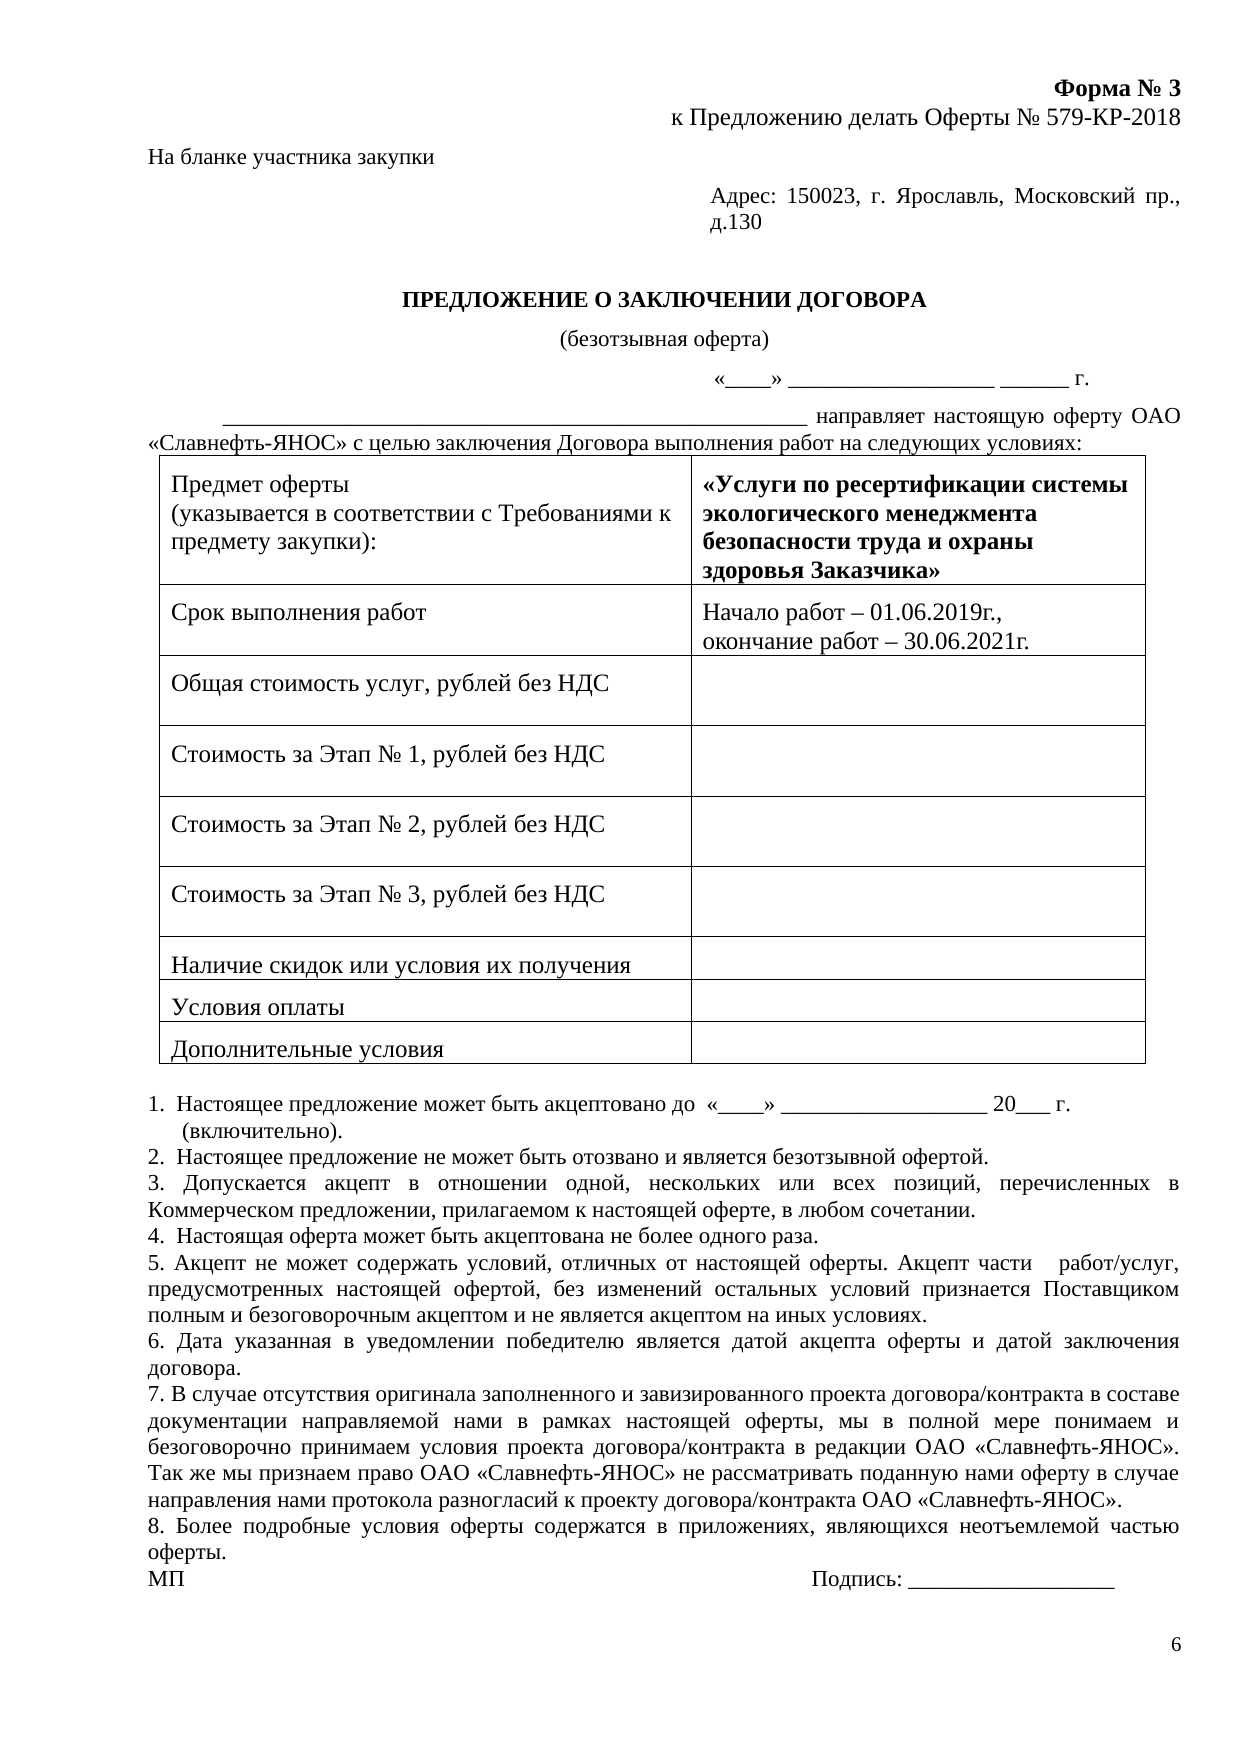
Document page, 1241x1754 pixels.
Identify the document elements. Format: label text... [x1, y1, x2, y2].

text 5. Акцепт не может содержать условий, отличных от настоящей оферты. Акцепт части работ/услуг, предусмотренных настоящей офертой, без изменений остальных условий признается Поставщиком полным и безоговорочным акцептом и не является акцептом на иных условиях. [148, 1248, 1181, 1328]
text МП Подпись: __________________ [148, 1565, 1181, 1591]
table_cell Стоимость за Этап № 1, рублей без НДС [160, 726, 691, 796]
table_cell [692, 797, 1145, 866]
table_cell [692, 937, 1145, 978]
text 3. Допускается акцепт в отношении одной, нескольких или всех позиций, перечисленных в Коммерческом предложении, прилагаемом к настоящей оферте, в любом сочетании. [148, 1169, 1181, 1222]
table_cell [692, 980, 1145, 1021]
table_cell [692, 656, 1145, 725]
text ___________________________________________________ направляет настоящую оферту ОАО «Славнефть-ЯНОС» с целью заключения Договора выполнения работ на следующих условиях: [148, 403, 1181, 455]
table_cell [692, 1022, 1145, 1063]
text 1. Настоящее предложение может быть акцептовано до «____» __________________ 20___ г. [148, 1090, 1181, 1117]
table_cell Общая стоимость услуг, рублей без НДС [160, 656, 691, 725]
text (включительно). [148, 1117, 1181, 1143]
text Адрес: 150023, г. Ярославль, Московский пр., д.130 [710, 182, 1181, 235]
text к Предложению делать Оферты № 579-КР-2018 [148, 102, 1181, 131]
table_cell Наличие скидок или условия их получения [160, 937, 691, 978]
table_cell [692, 726, 1145, 796]
table_header Предмет оферты (указывается в соответствии с Требованиями к предмету закупки): [160, 456, 691, 584]
table_header «Услуги по ресертификации системы экологического менеджмента безопасности труда и охраны здоровья Заказчика» [692, 456, 1145, 584]
table_cell Стоимость за Этап № 2, рублей без НДС [160, 797, 691, 866]
text Форма № 3 [148, 73, 1181, 102]
text «____» __________________ ______ г. [148, 364, 1181, 390]
table_cell Срок выполнения работ [160, 585, 691, 655]
text (безотзывная оферта) [148, 325, 1181, 351]
table_cell Дополнительные условия [160, 1022, 691, 1063]
text 2. Настоящее предложение не может быть отозвано и является безотзывной офертой. [148, 1143, 1181, 1169]
table_cell Начало работ – 01.06.2019г., окончание работ – 30.06.2021г. [692, 585, 1145, 655]
text ПРЕДЛОЖЕНИЕ О ЗАКЛЮЧЕНИИ ДОГОВОРА [148, 286, 1181, 312]
text 8. Более подробные условия оферты содержатся в приложениях, являющихся неотъемлемой частью оферты. [148, 1512, 1181, 1565]
table_cell Условия оплаты [160, 980, 691, 1021]
table_cell Стоимость за Этап № 3, рублей без НДС [160, 867, 691, 936]
text На бланке участника закупки [148, 143, 1181, 169]
text 6. Дата указанная в уведомлении победителю является датой акцепта оферты и датой заключения договора. [148, 1328, 1181, 1380]
table_cell [692, 867, 1145, 936]
text 4. Настоящая оферта может быть акцептована не более одного раза. [148, 1222, 1181, 1248]
text 7. В случае отсутствия оригинала заполненного и завизированного проекта договора/контракта в составе документации направляемой нами в рамках настоящей оферты, мы в полной мере понимаем и безоговорочно принимаем условия проекта договора/контракта в редакции ОАО «Славнефть-ЯНОС». Так же мы признаем право ОАО «Славнефть-ЯНОС» не рассматривать поданную нами оферту в случае направления нами протокола разногласий к проекту договора/контракта ОАО «Славнефть-ЯНОС». [148, 1380, 1181, 1512]
